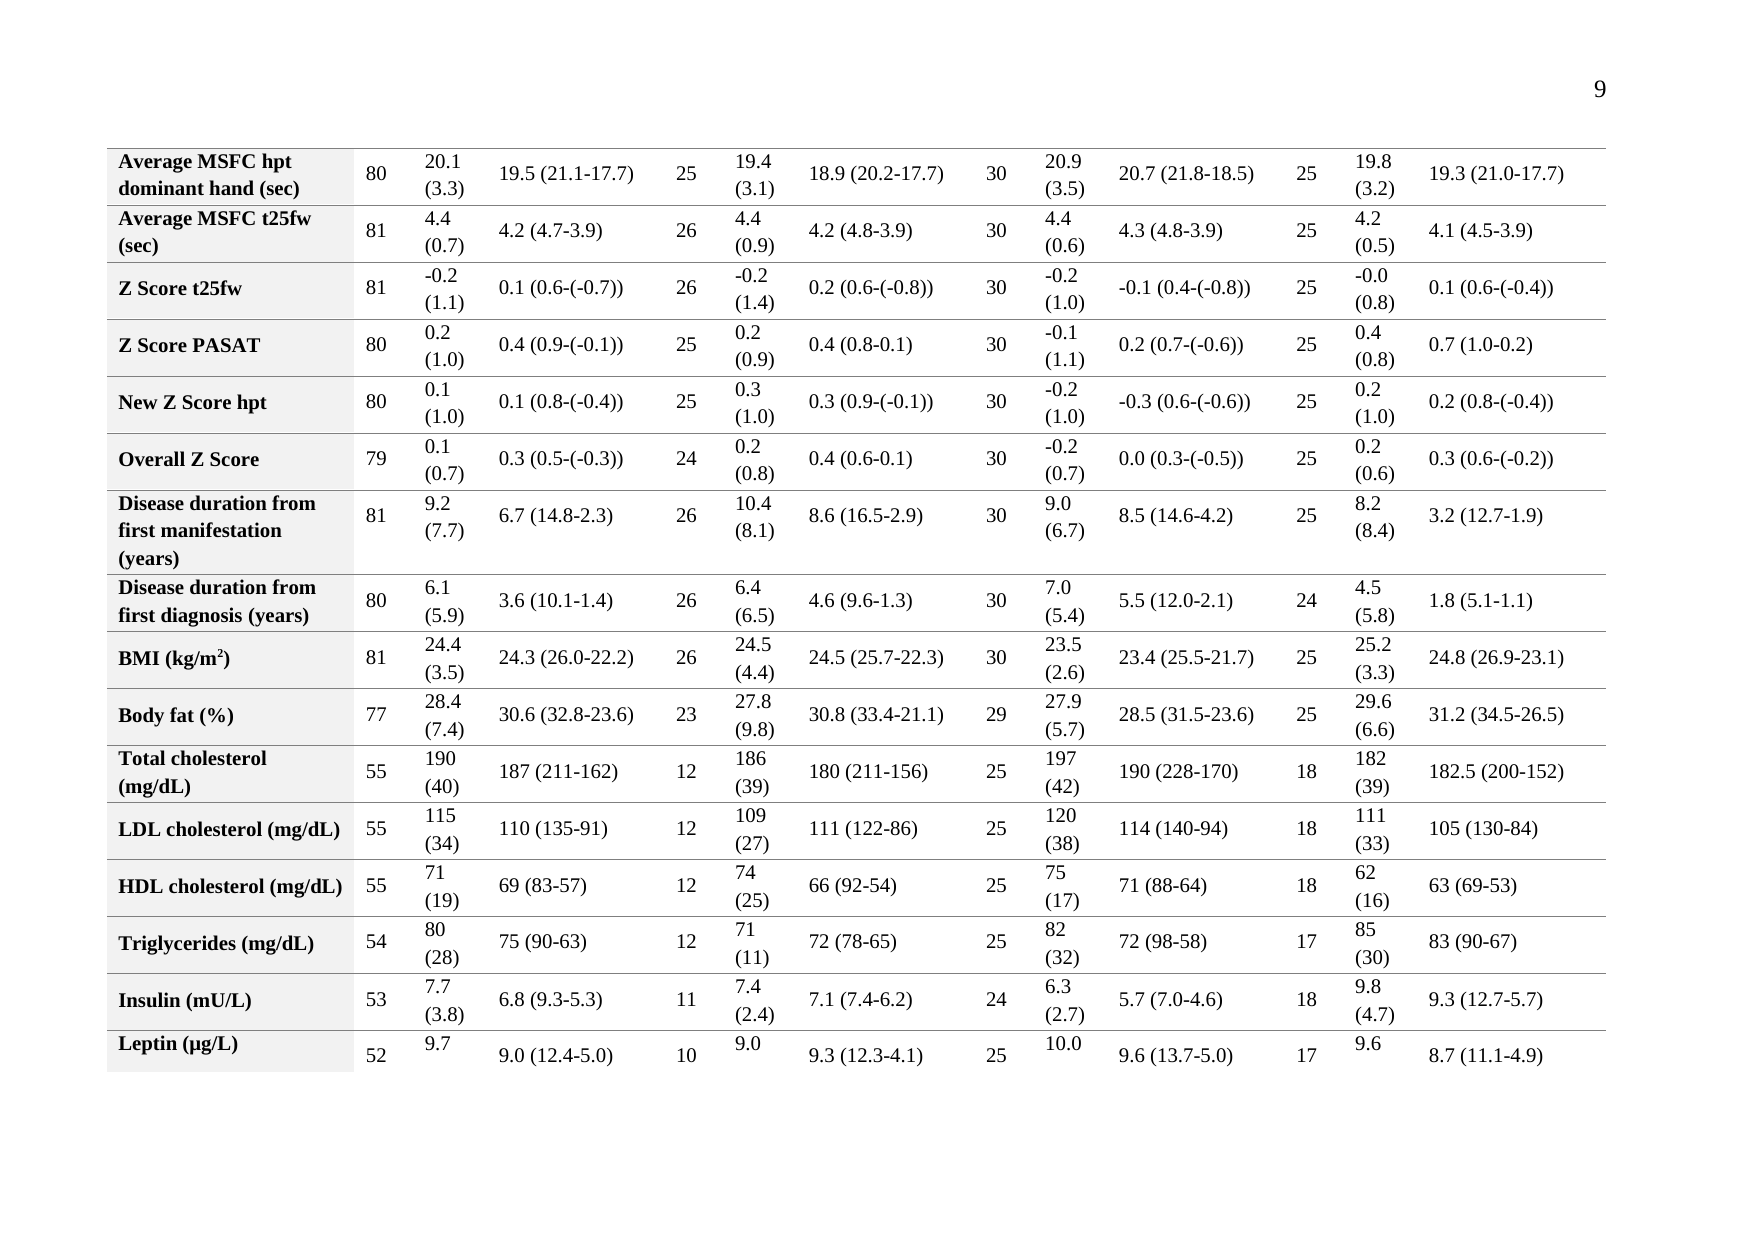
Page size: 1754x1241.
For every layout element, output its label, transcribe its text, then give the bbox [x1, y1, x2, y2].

table_cell 9.2 (7.7) [413, 491, 487, 574]
table_cell 7.0 (5.4) [1034, 575, 1107, 631]
table_cell 182.5 (200-152) [1418, 746, 1606, 802]
table_cell 25 [975, 803, 1034, 859]
table_cell 25 [1285, 263, 1344, 318]
table_cell 10.4 (8.1) [724, 491, 797, 574]
table_cell 24 [975, 974, 1034, 1030]
table_cell 30 [975, 377, 1034, 432]
table_cell 9.3 (12.3-4.1) [797, 1031, 974, 1072]
table_cell 12 [665, 746, 723, 802]
table_cell Insulin (mU/L) [107, 974, 354, 1030]
table_cell 0.4 (0.8-0.1) [797, 320, 974, 376]
table_cell 80 [354, 320, 413, 376]
table_cell Z Score PASAT [107, 320, 354, 376]
table_cell 4.6 (9.6-1.3) [797, 575, 974, 631]
table_cell Disease duration from first manifestation (years) [107, 491, 354, 574]
table_cell 27.9 (5.7) [1034, 689, 1107, 745]
table_cell 26 [665, 263, 723, 318]
table_cell 180 (211-156) [797, 746, 974, 802]
table_cell 9.3 (12.7-5.7) [1418, 974, 1606, 1030]
table_cell 30 [975, 575, 1034, 631]
table_cell 0.3 (0.5-(-0.3)) [487, 434, 664, 489]
table_cell -0.0 (0.8) [1344, 263, 1417, 318]
table_cell 81 [354, 206, 413, 262]
table_cell 24.5 (4.4) [724, 632, 797, 688]
table_cell 81 [354, 491, 413, 574]
table_cell 11 [665, 974, 723, 1030]
table_cell 17 [1285, 1031, 1344, 1072]
table_cell 0.1 (0.7) [413, 434, 487, 489]
table_cell 55 [354, 746, 413, 802]
table_cell 26 [665, 575, 723, 631]
table_cell 7.4 (2.4) [724, 974, 797, 1030]
table_cell 81 [354, 632, 413, 688]
table_cell 25 [975, 1031, 1034, 1072]
table_cell 190 (40) [413, 746, 487, 802]
table_cell 25 [975, 746, 1034, 802]
table_cell 29.6 (6.6) [1344, 689, 1417, 745]
table_cell 30 [975, 434, 1034, 489]
table_cell 4.4 (0.9) [724, 206, 797, 262]
table_cell 6.8 (9.3-5.3) [487, 974, 664, 1030]
table_cell 0.4 (0.6-0.1) [797, 434, 974, 489]
table_cell 23.5 (2.6) [1034, 632, 1107, 688]
table_cell 182 (39) [1344, 746, 1417, 802]
table_cell 23 [665, 689, 723, 745]
table_cell 24 [665, 434, 723, 489]
table_cell Average MSFC t25fw (sec) [107, 206, 354, 262]
table_cell 0.7 (1.0-0.2) [1418, 320, 1606, 376]
table_cell -0.2 (1.4) [724, 263, 797, 318]
table_cell 55 [354, 860, 413, 916]
table_cell 52 [354, 1031, 413, 1072]
table_cell 75 (90-63) [487, 917, 664, 973]
table_cell 0.1 (0.8-(-0.4)) [487, 377, 664, 432]
table_cell 9.6 (7.5) [1344, 1031, 1417, 1072]
table_cell 4.4 (0.7) [413, 206, 487, 262]
table_cell 66 (92-54) [797, 860, 974, 916]
table_cell 0.1 (0.6-(-0.7)) [487, 263, 664, 318]
table_cell 0.1 (0.6-(-0.4)) [1418, 263, 1606, 318]
table_cell 4.2 (4.8-3.9) [797, 206, 974, 262]
table_cell 80 [354, 377, 413, 432]
table_cell 30.6 (32.8-23.6) [487, 689, 664, 745]
table_cell 63 (69-53) [1418, 860, 1606, 916]
table_cell 71 (11) [724, 917, 797, 973]
table_cell 20.1 (3.3) [413, 149, 487, 204]
table_cell 72 (78-65) [797, 917, 974, 973]
table_cell -0.2 (1.0) [1034, 263, 1107, 318]
table_cell 1.8 (5.1-1.1) [1418, 575, 1606, 631]
table_cell HDL cholesterol (mg/dL) [107, 860, 354, 916]
table_cell 19.5 (21.1-17.7) [487, 149, 664, 204]
table_cell 71 (88-64) [1108, 860, 1285, 916]
table_cell 12 [665, 803, 723, 859]
table_cell -0.2 (1.0) [1034, 377, 1107, 432]
table_cell 197 (42) [1034, 746, 1107, 802]
table_cell 25 [1285, 149, 1344, 204]
table_cell 25 [665, 377, 723, 432]
table_cell 18 [1285, 803, 1344, 859]
table_cell 28.4 (7.4) [413, 689, 487, 745]
table_cell 6.4 (6.5) [724, 575, 797, 631]
table_cell 0.4 (0.8) [1344, 320, 1417, 376]
table_cell 80 (28) [413, 917, 487, 973]
table_cell 5.5 (12.0-2.1) [1108, 575, 1285, 631]
table_cell 25 [975, 917, 1034, 973]
table_cell New Z Score hpt [107, 377, 354, 432]
table_cell 30 [975, 149, 1034, 204]
table_cell 9.0 (12.4-5.0) [487, 1031, 664, 1072]
table_cell 24.5 (25.7-22.3) [797, 632, 974, 688]
table_cell 30 [975, 320, 1034, 376]
table_cell BMI (kg/m2) [107, 632, 354, 688]
table_cell 20.9 (3.5) [1034, 149, 1107, 204]
table_cell 25 [665, 320, 723, 376]
table_cell 80 [354, 149, 413, 204]
table_cell 25.2 (3.3) [1344, 632, 1417, 688]
table_cell 24.4 (3.5) [413, 632, 487, 688]
table_cell 4.4 (0.6) [1034, 206, 1107, 262]
table_cell 17 [1285, 917, 1344, 973]
table_cell 3.2 (12.7-1.9) [1418, 491, 1606, 574]
table_cell 6.1 (5.9) [413, 575, 487, 631]
table_cell 55 [354, 803, 413, 859]
table_cell 105 (130-84) [1418, 803, 1606, 859]
table_cell 28.5 (31.5-23.6) [1108, 689, 1285, 745]
table_cell 24.8 (26.9-23.1) [1418, 632, 1606, 688]
table_cell Disease duration from first diagnosis (years) [107, 575, 354, 631]
table_cell 10 [665, 1031, 723, 1072]
table_cell Total cholesterol (mg/dL) [107, 746, 354, 802]
table_cell 8.2 (8.4) [1344, 491, 1417, 574]
table_cell 26 [665, 206, 723, 262]
table_cell 6.3 (2.7) [1034, 974, 1107, 1030]
table_cell Z Score t25fw [107, 263, 354, 318]
table_cell 0.2 (0.8) [724, 434, 797, 489]
table_cell 30 [975, 263, 1034, 318]
table_cell 0.2 (0.9) [724, 320, 797, 376]
table_cell 71 (19) [413, 860, 487, 916]
table_cell 8.7 (11.1-4.9) [1418, 1031, 1606, 1072]
table_cell 18 [1285, 746, 1344, 802]
table_cell 0.2 (0.6) [1344, 434, 1417, 489]
table_cell -0.2 (0.7) [1034, 434, 1107, 489]
table_cell 0.3 (0.9-(-0.1)) [797, 377, 974, 432]
table_cell 9.7 (6.5) [413, 1031, 487, 1072]
table_cell 62 (16) [1344, 860, 1417, 916]
table_cell 18.9 (20.2-17.7) [797, 149, 974, 204]
table_cell 85 (30) [1344, 917, 1417, 973]
table_cell 25 [1285, 491, 1344, 574]
table_cell 0.2 (0.6-(-0.8)) [797, 263, 974, 318]
table_cell 9.8 (4.7) [1344, 974, 1417, 1030]
table_cell 187 (211-162) [487, 746, 664, 802]
table_cell 30.8 (33.4-21.1) [797, 689, 974, 745]
table_cell 19.3 (21.0-17.7) [1418, 149, 1606, 204]
table_cell Average MSFC hpt dominant hand (sec) [107, 149, 354, 204]
table_cell 72 (98-58) [1108, 917, 1285, 973]
table_cell 0.2 (1.0) [413, 320, 487, 376]
table_cell 25 [665, 149, 723, 204]
table_cell 82 (32) [1034, 917, 1107, 973]
table_cell 190 (228-170) [1108, 746, 1285, 802]
table_cell Body fat (%) [107, 689, 354, 745]
table_cell 26 [665, 491, 723, 574]
table_cell 30 [975, 491, 1034, 574]
table_cell LDL cholesterol (mg/dL) [107, 803, 354, 859]
table_cell 25 [1285, 689, 1344, 745]
table_cell 4.3 (4.8-3.9) [1108, 206, 1285, 262]
table_cell 186 (39) [724, 746, 797, 802]
table_cell 24.3 (26.0-22.2) [487, 632, 664, 688]
table_cell 24 [1285, 575, 1344, 631]
table_cell 26 [665, 632, 723, 688]
table_cell 80 [354, 575, 413, 631]
table_cell 4.2 (4.7-3.9) [487, 206, 664, 262]
table_cell 8.5 (14.6-4.2) [1108, 491, 1285, 574]
table_cell 25 [975, 860, 1034, 916]
table_cell 3.6 (10.1-1.4) [487, 575, 664, 631]
table_cell 74 (25) [724, 860, 797, 916]
table_cell 7.7 (3.8) [413, 974, 487, 1030]
table_cell Overall Z Score [107, 434, 354, 489]
table_cell 23.4 (25.5-21.7) [1108, 632, 1285, 688]
table_cell 81 [354, 263, 413, 318]
table_cell -0.1 (0.4-(-0.8)) [1108, 263, 1285, 318]
table_cell 114 (140-94) [1108, 803, 1285, 859]
table_cell 9.0 (6.7) [1034, 491, 1107, 574]
table_cell 4.1 (4.5-3.9) [1418, 206, 1606, 262]
table_cell 115 (34) [413, 803, 487, 859]
table_cell 9.6 (13.7-5.0) [1108, 1031, 1285, 1072]
table_cell 53 [354, 974, 413, 1030]
table_cell 25 [1285, 632, 1344, 688]
table_cell 111 (122-86) [797, 803, 974, 859]
table_cell 110 (135-91) [487, 803, 664, 859]
table_cell -0.2 (1.1) [413, 263, 487, 318]
table_cell 30 [975, 206, 1034, 262]
table_cell 18 [1285, 974, 1344, 1030]
table_cell 0.3 (1.0) [724, 377, 797, 432]
table_cell 0.2 (0.8-(-0.4)) [1418, 377, 1606, 432]
table_cell 8.6 (16.5-2.9) [797, 491, 974, 574]
table_cell Leptin (μg/L) [107, 1031, 354, 1072]
table_cell 4.5 (5.8) [1344, 575, 1417, 631]
table_cell 77 [354, 689, 413, 745]
table_cell 20.7 (21.8-18.5) [1108, 149, 1285, 204]
table_cell 111 (33) [1344, 803, 1417, 859]
table_cell 4.2 (0.5) [1344, 206, 1417, 262]
table_cell 18 [1285, 860, 1344, 916]
table_cell 27.8 (9.8) [724, 689, 797, 745]
table_cell -0.3 (0.6-(-0.6)) [1108, 377, 1285, 432]
table_cell 12 [665, 917, 723, 973]
table_cell 109 (27) [724, 803, 797, 859]
table_cell 7.1 (7.4-6.2) [797, 974, 974, 1030]
table_cell 0.2 (1.0) [1344, 377, 1417, 432]
table_cell 31.2 (34.5-26.5) [1418, 689, 1606, 745]
table_cell 69 (83-57) [487, 860, 664, 916]
table_cell 0.2 (0.7-(-0.6)) [1108, 320, 1285, 376]
table_cell Triglycerides (mg/dL) [107, 917, 354, 973]
table_cell 25 [1285, 434, 1344, 489]
table_cell 6.7 (14.8-2.3) [487, 491, 664, 574]
table_cell 79 [354, 434, 413, 489]
table_cell 25 [1285, 320, 1344, 376]
table_cell 25 [1285, 377, 1344, 432]
table_cell 0.4 (0.9-(-0.1)) [487, 320, 664, 376]
table_cell 0.1 (1.0) [413, 377, 487, 432]
table_cell 75 (17) [1034, 860, 1107, 916]
table_cell 19.8 (3.2) [1344, 149, 1417, 204]
table_cell 9.0 (5.4) [724, 1031, 797, 1072]
table_cell 0.3 (0.6-(-0.2)) [1418, 434, 1606, 489]
table_cell 120 (38) [1034, 803, 1107, 859]
table_cell 12 [665, 860, 723, 916]
table_cell 0.0 (0.3-(-0.5)) [1108, 434, 1285, 489]
table_cell 5.7 (7.0-4.6) [1108, 974, 1285, 1030]
table_cell 83 (90-67) [1418, 917, 1606, 973]
table_cell 30 [975, 632, 1034, 688]
table_cell 54 [354, 917, 413, 973]
table_cell 10.0 (6.5) [1034, 1031, 1107, 1072]
table_cell -0.1 (1.1) [1034, 320, 1107, 376]
table_cell 25 [1285, 206, 1344, 262]
table_cell 19.4 (3.1) [724, 149, 797, 204]
table_cell 29 [975, 689, 1034, 745]
